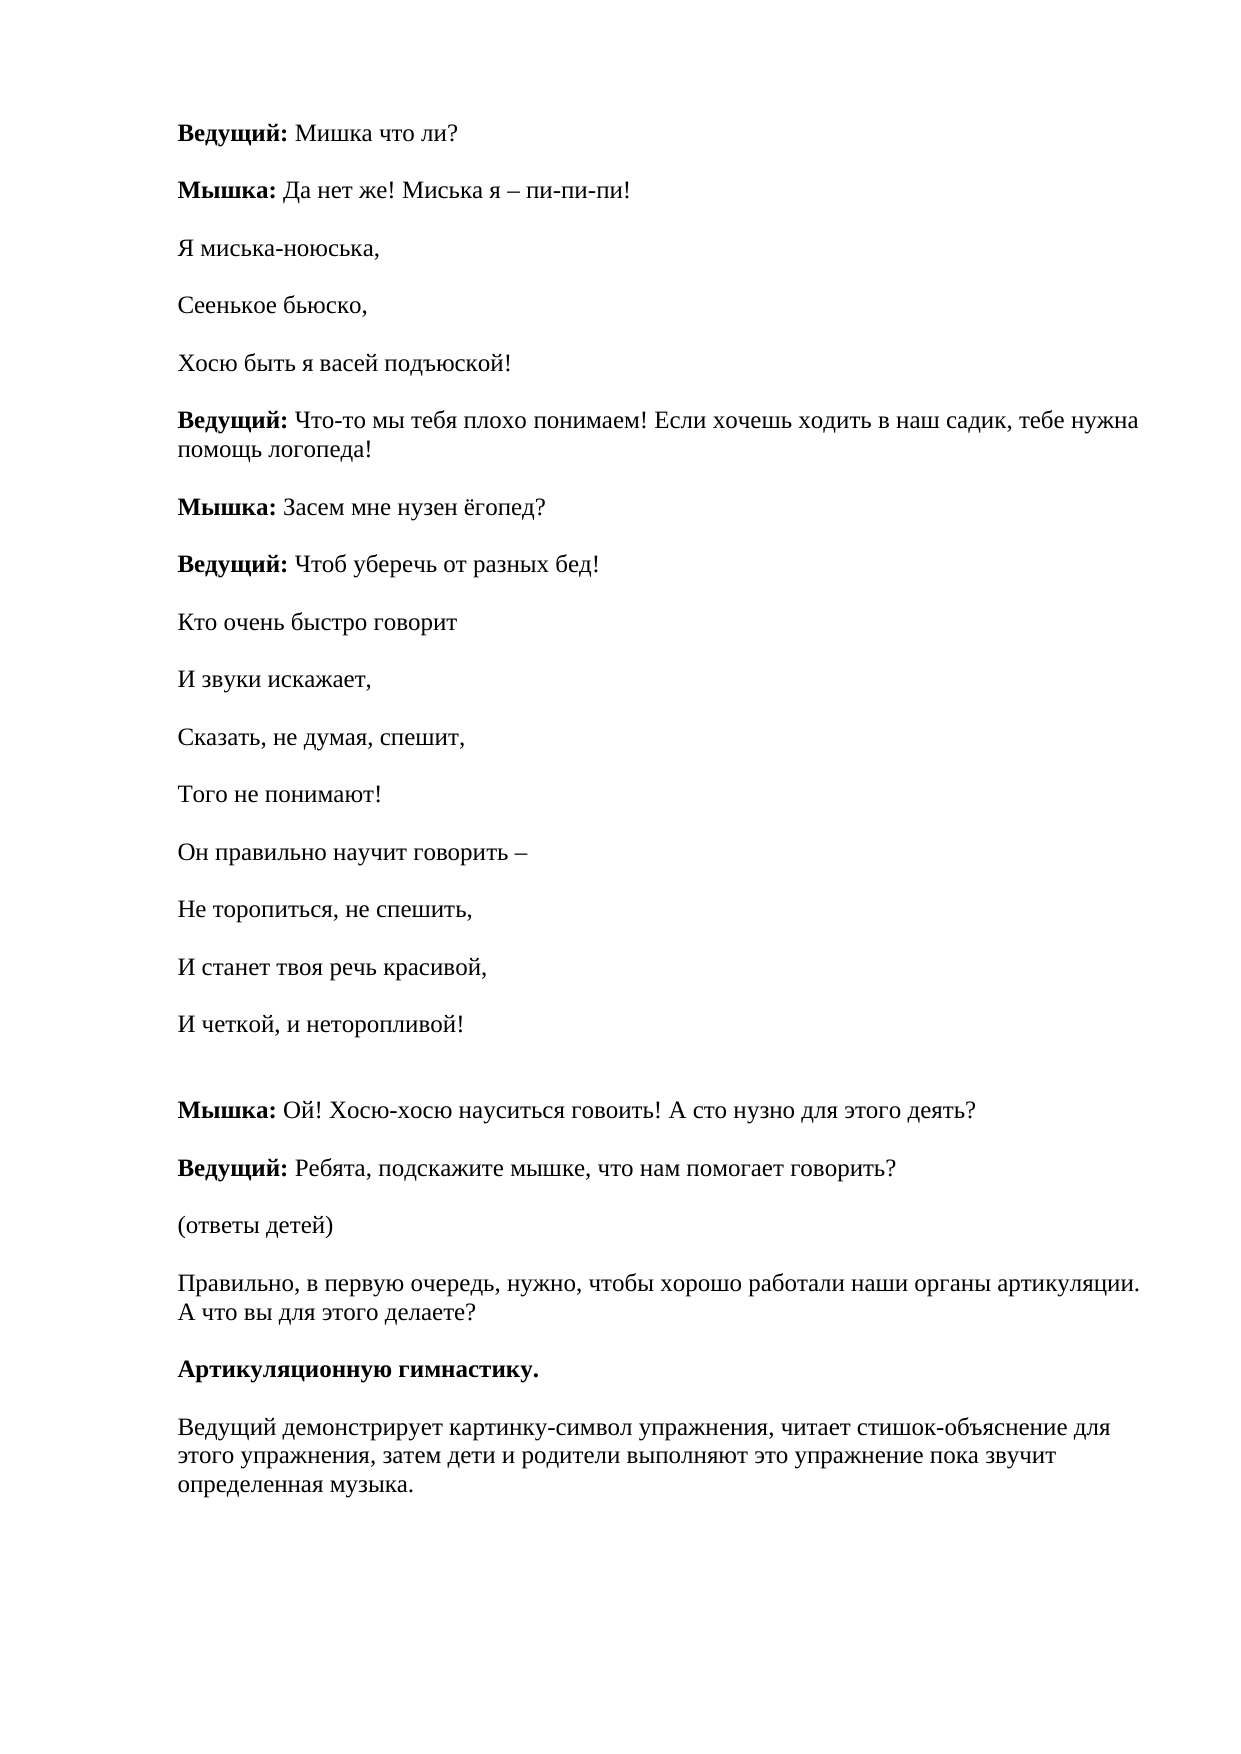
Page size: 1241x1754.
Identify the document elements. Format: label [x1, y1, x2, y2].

text [177, 118, 1152, 1555]
